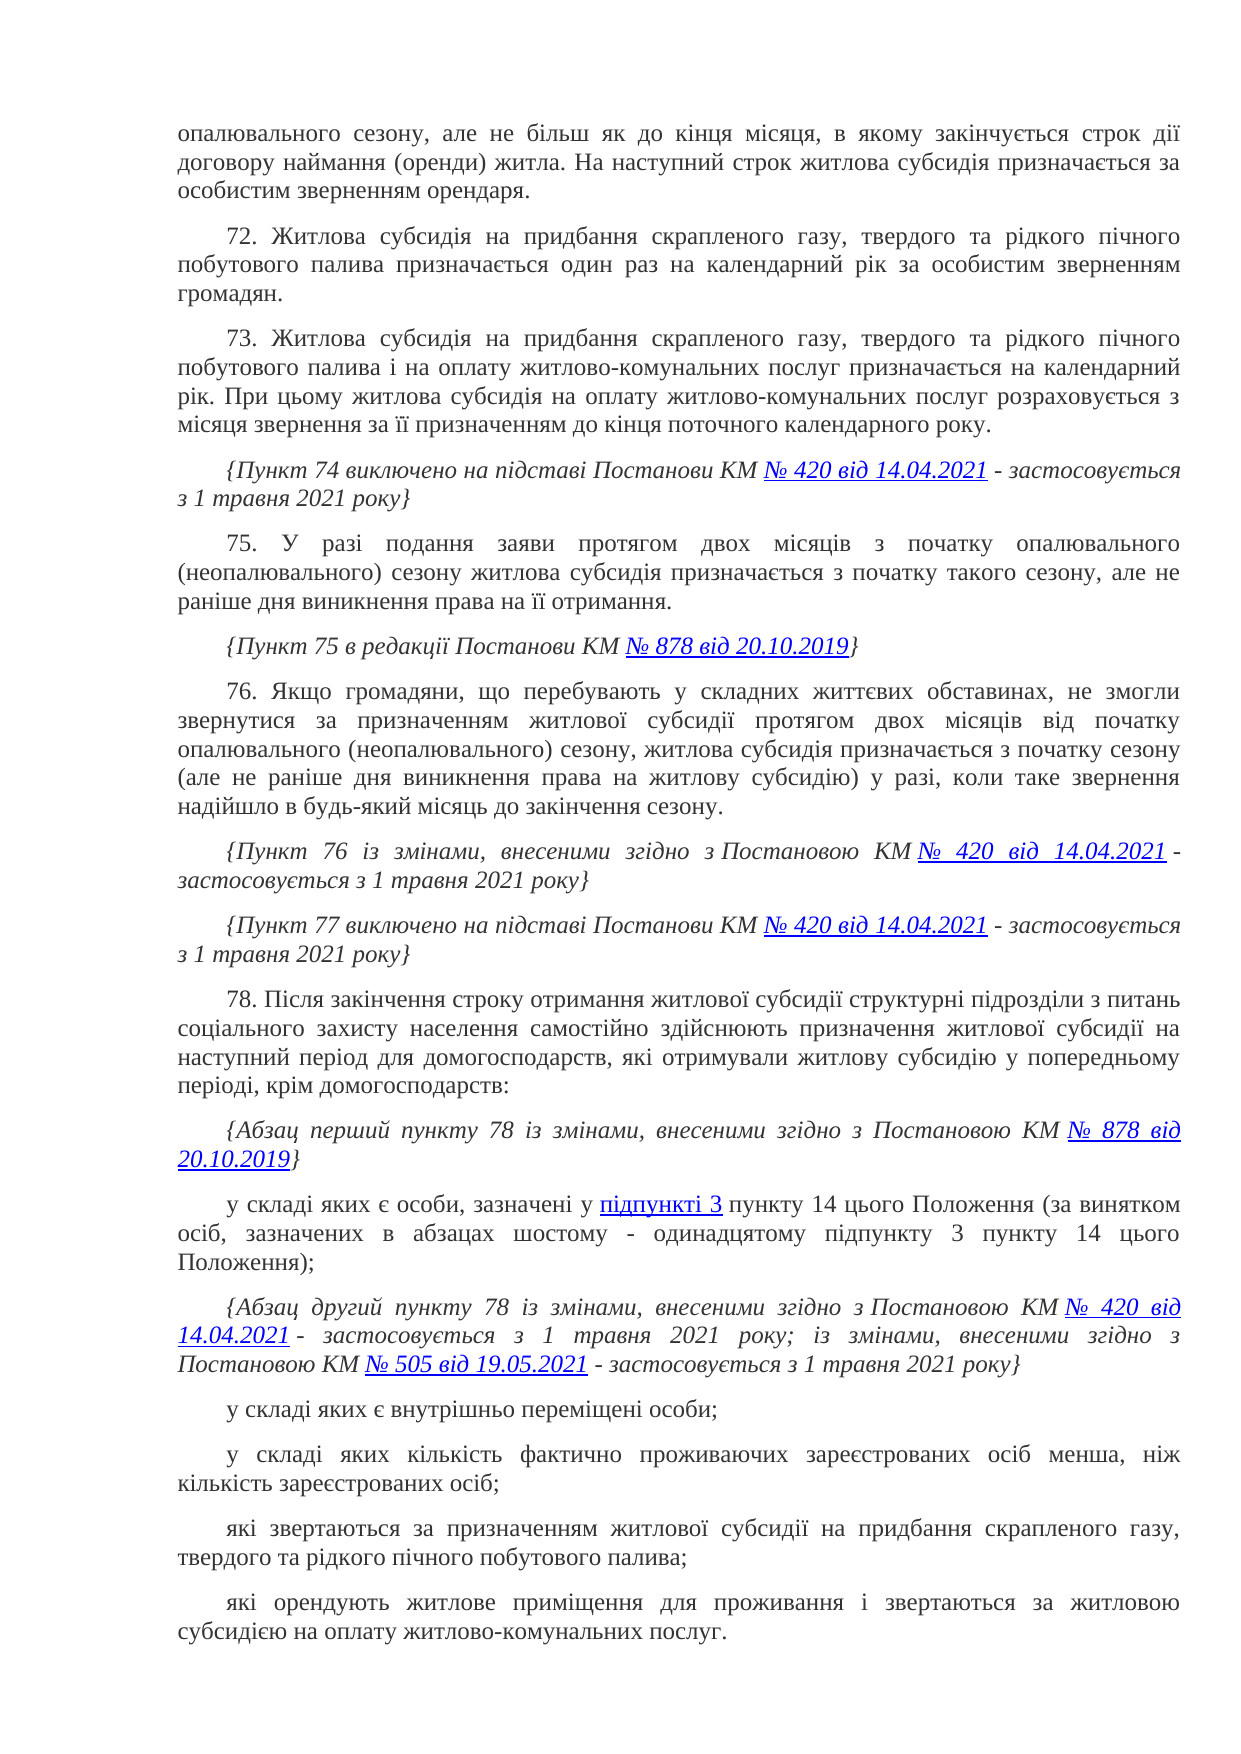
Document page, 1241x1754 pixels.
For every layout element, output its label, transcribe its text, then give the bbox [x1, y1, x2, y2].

text {Абзац другий пункту 78 із змінами, внесеними згідно з Постановою КМ № 420 від 14.04.2021 - застосовується з 1 травня 2021 року; із змінами, внесеними згідно з Постановою КМ № 505 від 19.05.2021 - застосовується з 1 травня 2021 року} [177, 1292, 1181, 1378]
text які орендують житлове приміщення для проживання і звертаються за житловою субсидією на оплату житлово-комунальних послуг. [177, 1587, 1181, 1645]
text {Пункт 77 виключено на підставі Постанови КМ № 420 від 14.04.2021 - застосовується з 1 травня 2021 року} [177, 910, 1181, 968]
text 78. Після закінчення строку отримання житлової субсидії структурні підрозділи з питань соціального захисту населення самостійно здійснюють призначення житлової субсидії на наступний період для домогосподарств, які отримували житлову субсидію у попередньому періоді, крім домогосподарств: [177, 984, 1181, 1099]
text {Абзац перший пункту 78 із змінами, внесеними згідно з Постановою КМ № 878 від 20.10.2019} [177, 1115, 1181, 1173]
text {Пункт 74 виключено на підставі Постанови КМ № 420 від 14.04.2021 - застосовується з 1 травня 2021 року} [177, 455, 1181, 512]
text у складі яких є особи, зазначені у підпункті 3 пункту 14 цього Положення (за винятком осіб, зазначених в абзацах шостому - одинадцятому підпункту 3 пункту 14 цього Положення); [177, 1189, 1181, 1276]
text у складі яких є внутрішньо переміщені особи; [177, 1394, 1181, 1423]
text 76. Якщо громадяни, що перебувають у складних життєвих обставинах, не змогли звернутися за призначенням житлової субсидії протягом двох місяців від початку опалювального (неопалювального) сезону, житлова субсидія призначається з початку сезону (але не раніше дня виникнення права на житлову субсидію) у разі, коли таке звернення надійшло в будь-який місяць до закінчення сезону. [177, 676, 1181, 820]
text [177, 118, 1181, 204]
text {Пункт 75 в редакції Постанови КМ № 878 від 20.10.2019} [177, 631, 1181, 660]
text 73. Житлова субсидія на придбання скрапленого газу, твердого та рідкого пічного побутового палива і на оплату житлово-комунальних послуг призначається на календарний рік. При цьому житлова субсидія на оплату житлово-комунальних послуг розраховується з місяця звернення за її призначенням до кінця поточного календарного року. [177, 323, 1181, 438]
text 75. У разі подання заяви протягом двох місяців з початку опалювального (неопалювального) сезону житлова субсидія призначається з початку такого сезону, але не раніше дня виникнення права на її отримання. [177, 528, 1181, 615]
text 72. Житлова субсидія на придбання скрапленого газу, твердого та рідкого пічного побутового палива призначається один раз на календарний рік за особистим зверненням громадян. [177, 221, 1181, 307]
text які звертаються за призначенням житлової субсидії на придбання скрапленого газу, твердого та рідкого пічного побутового палива; [177, 1513, 1181, 1571]
text {Пункт 76 із змінами, внесеними згідно з Постановою КМ № 420 від 14.04.2021 - застосовується з 1 травня 2021 року} [177, 836, 1181, 894]
text у складі яких кількість фактично проживаючих зареєстрованих осіб менша, ніж кількість зареєстрованих осіб; [177, 1439, 1181, 1497]
